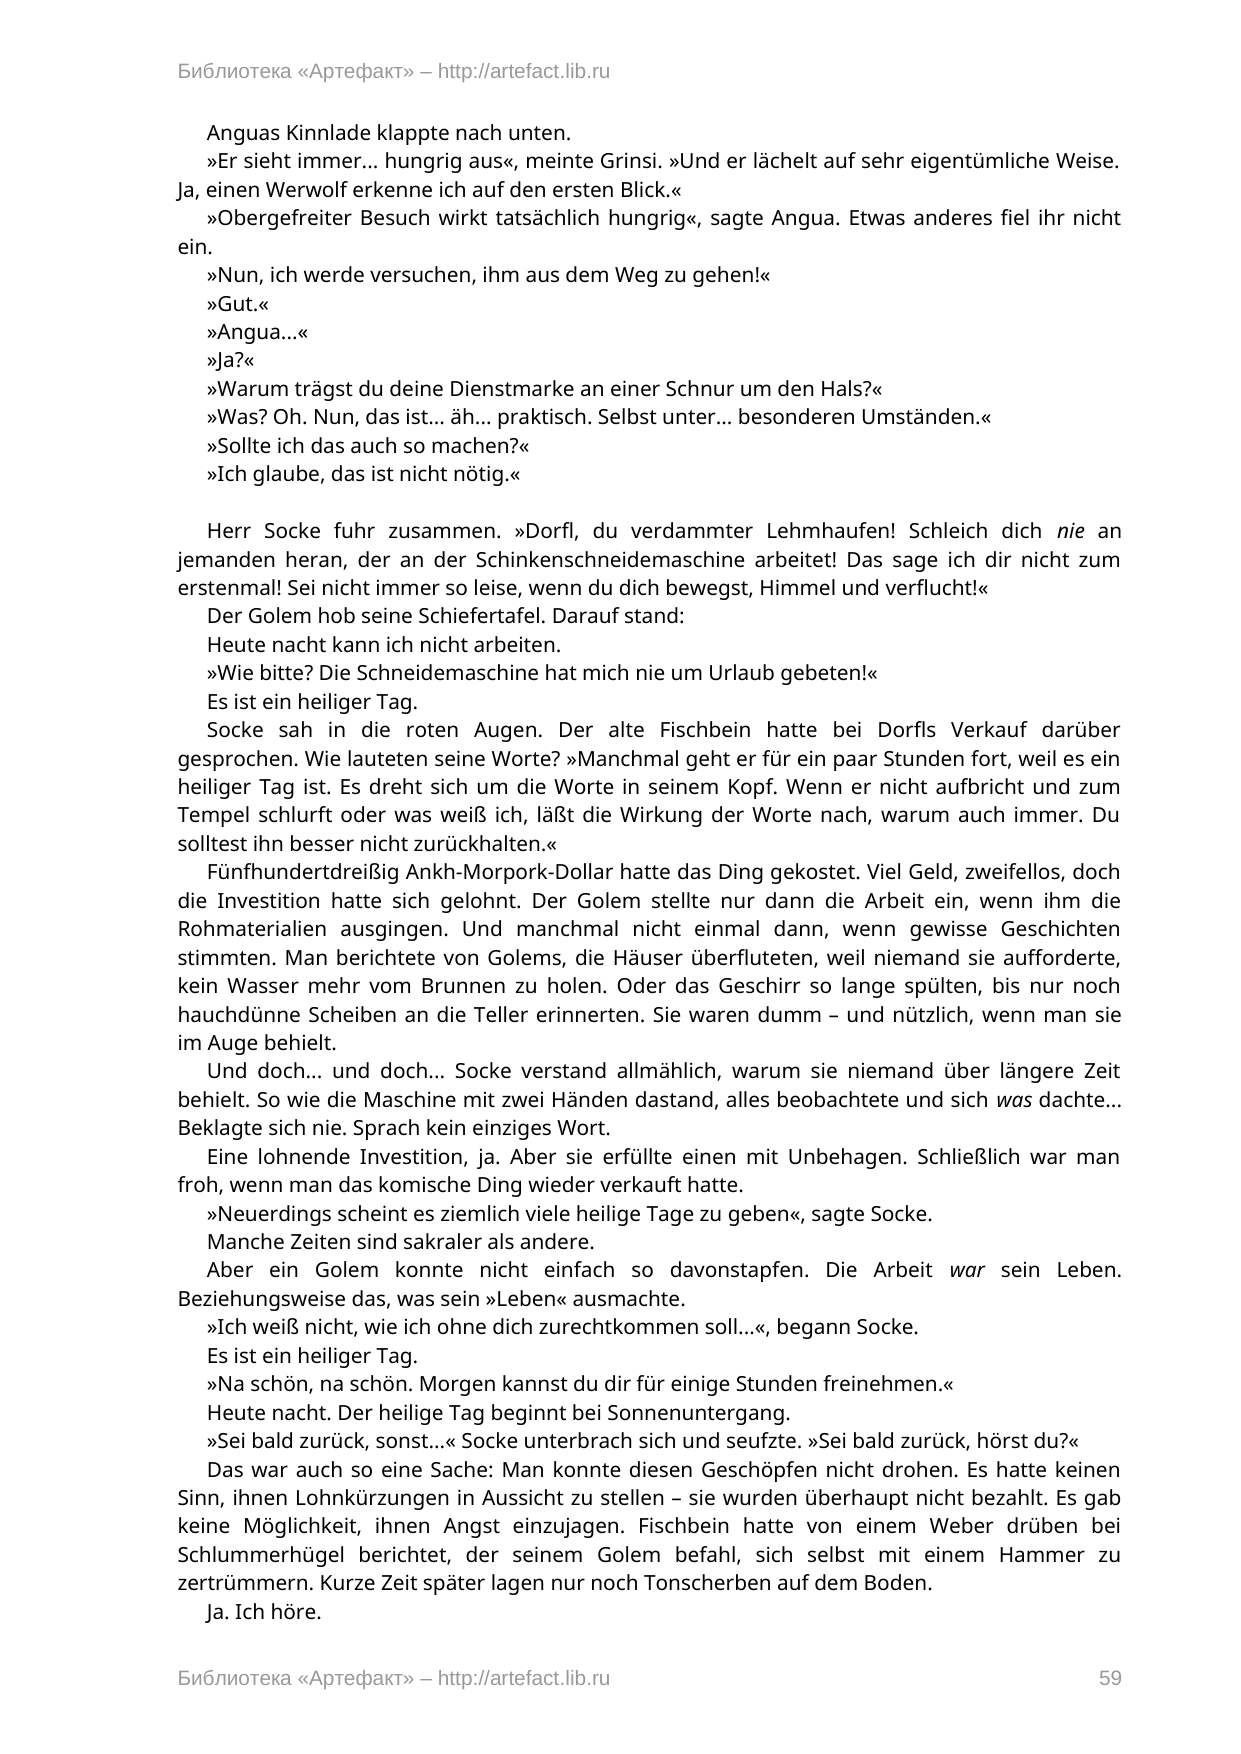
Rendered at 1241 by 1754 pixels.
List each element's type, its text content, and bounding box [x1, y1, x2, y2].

text »Ich glaube, das ist nicht nötig.« [177, 459, 1122, 488]
text »Nun, ich werde versuchen, ihm aus dem Weg zu gehen!« [177, 260, 1122, 289]
text »Gut.« [177, 289, 1122, 317]
text »Sei bald zurück, sonst...« Socke unterbrach sich und seufzte. »Sei bald zurück, hörst du?« [177, 1426, 1122, 1455]
text Heute nacht kann ich nicht arbeiten. [177, 630, 1122, 658]
text »Neuerdings scheint es ziemlich viele heilige Tage zu geben«, sagte Socke. [177, 1199, 1122, 1227]
text Das war auch so eine Sache: Man konnte diesen Geschöpfen nicht drohen. Es hatte keinen Sinn, ihnen Lohnkürzungen in Aussicht zu stellen – sie wurden überhaupt nicht bezahlt. Es gab keine Möglichkeit, ihnen Angst einzujagen. Fischbein hatte von einem Weber drüben bei Schlummerhügel berichtet, der seinem Golem befahl, sich selbst mit einem Hammer zu zertrümmern. Kurze Zeit später lagen nur noch Tonscherben auf dem Boden. [177, 1455, 1122, 1597]
text »Angua...« [177, 317, 1122, 346]
text »Er sieht immer... hungrig aus«, meinte Grinsi. »Und er lächelt auf sehr eigentümliche Weise. Ja, einen Werwolf erkenne ich auf den ersten Blick.« [177, 147, 1122, 203]
text Fünfhundertdreißig Ankh-Morpork-Dollar hatte das Ding gekostet. Viel Geld, zweifellos, doch die Investition hatte sich gelohnt. Der Golem stellte nur dann die Arbeit ein, wenn ihm die Rohmaterialien ausgingen. Und manchmal nicht einmal dann, wenn gewisse Geschichten stimmten. Man berichtete von Golems, die Häuser überfluteten, weil niemand sie aufforderte, kein Wasser mehr vom Brunnen zu holen. Oder das Geschirr so lange spülten, bis nur noch hauchdünne Scheiben an die Teller erinnerten. Sie waren dumm – und nützlich, wenn man sie im Auge behielt. [177, 857, 1122, 1057]
text »Was? Oh. Nun, das ist... äh... praktisch. Selbst unter... besonderen Umständen.« [177, 402, 1122, 431]
text »Na schön, na schön. Morgen kannst du dir für einige Stunden freinehmen.« [177, 1369, 1122, 1398]
text »Ja?« [177, 346, 1122, 374]
text »Obergefreiter Besuch wirkt tatsächlich hungrig«, sagte Angua. Etwas anderes fiel ihr nicht ein. [177, 203, 1122, 260]
text Der Golem hob seine Schiefertafel. Darauf stand: [177, 602, 1122, 630]
text Ja. Ich höre. [177, 1597, 1122, 1625]
text Es ist ein heiliger Tag. [177, 687, 1122, 715]
text Anguas Kinnlade klappte nach unten. [177, 118, 1122, 147]
text Aber ein Golem konnte nicht einfach so davonstapfen. Die Arbeit war sein Leben. Beziehungsweise das, was sein »Leben« ausmachte. [177, 1256, 1122, 1312]
text »Ich weiß nicht, wie ich ohne dich zurechtkommen soll...«, begann Socke. [177, 1312, 1122, 1341]
text Und doch... und doch... Socke verstand allmählich, warum sie niemand über längere Zeit behielt. So wie die Maschine mit zwei Händen dastand, alles beobachtete und sich was dachte... Beklagte sich nie. Sprach kein einziges Wort. [177, 1057, 1122, 1142]
text »Wie bitte? Die Schneidemaschine hat mich nie um Urlaub gebeten!« [177, 658, 1122, 687]
text »Sollte ich das auch so machen?« [177, 431, 1122, 459]
text Es ist ein heiliger Tag. [177, 1341, 1122, 1369]
text Eine lohnende Investition, ja. Aber sie erfüllte einen mit Unbehagen. Schließlich war man froh, wenn man das komische Ding wieder verkauft hatte. [177, 1142, 1122, 1199]
text Socke sah in die roten Augen. Der alte Fischbein hatte bei Dorfls Verkauf darüber gesprochen. Wie lauteten seine Worte? »Manchmal geht er für ein paar Stunden fort, weil es ein heiliger Tag ist. Es dreht sich um die Worte in seinem Kopf. Wenn er nicht aufbricht und zum Tempel schlurft oder was weiß ich, läßt die Wirkung der Worte nach, warum auch immer. Du solltest ihn besser nicht zurückhalten.« [177, 715, 1122, 857]
text »Warum trägst du deine Dienstmarke an einer Schnur um den Hals?« [177, 374, 1122, 402]
text Herr Socke fuhr zusammen. »Dorfl, du verdammter Lehmhaufen! Schleich dich nie an jemanden heran, der an der Schinkenschneidemaschine arbeitet! Das sage ich dir nicht zum erstenmal! Sei nicht immer so leise, wenn du dich bewegst, Himmel und verflucht!« [177, 516, 1122, 602]
text Manche Zeiten sind sakraler als andere. [177, 1227, 1122, 1256]
text Heute nacht. Der heilige Tag beginnt bei Sonnenuntergang. [177, 1398, 1122, 1426]
